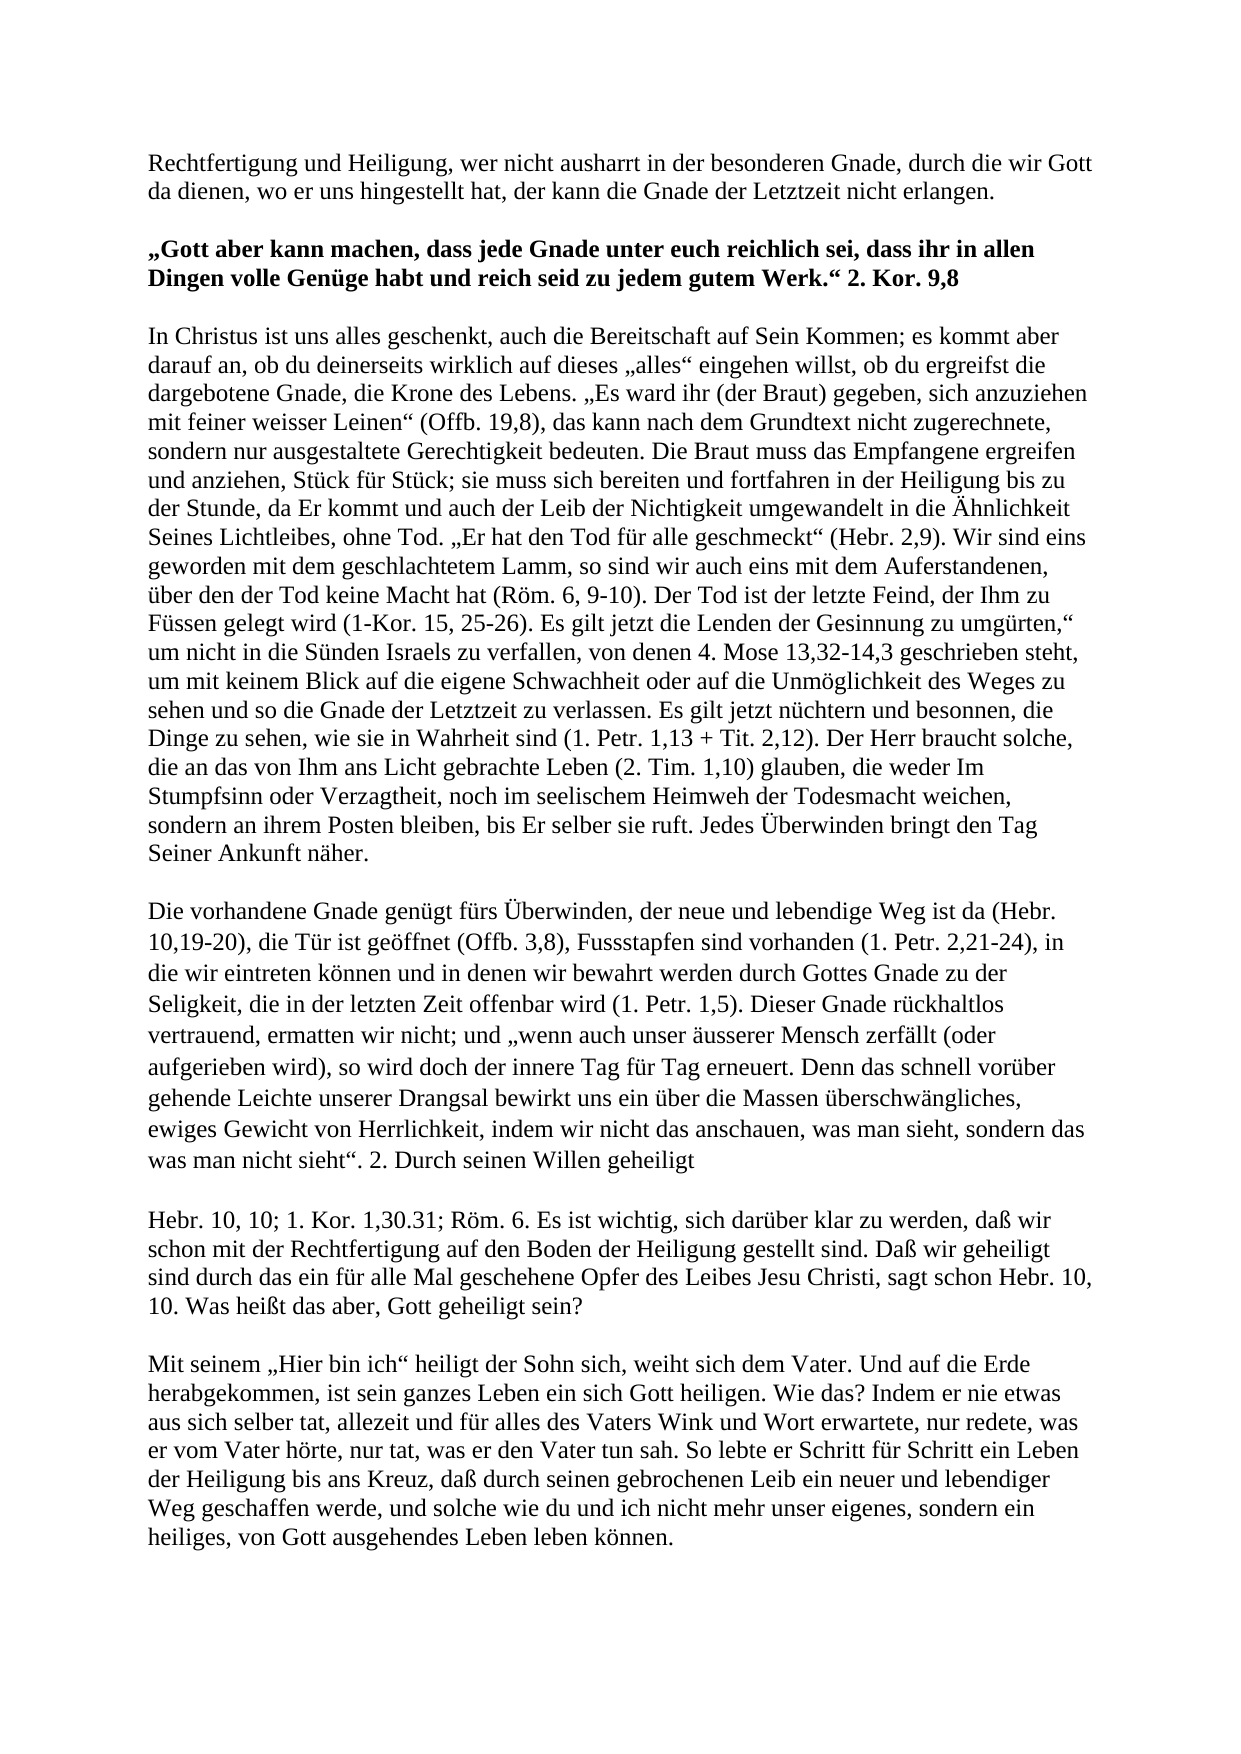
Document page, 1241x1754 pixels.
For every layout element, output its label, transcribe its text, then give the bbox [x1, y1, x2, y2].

text „Gott aber kann machen, dass jede Gnade unter euch reichlich sei, dass ihr in allen Dingen volle Genüge habt und reich seid zu jedem gutem Werk.“ 2. Kor. 9,8 [148, 234, 1093, 292]
text Mit seinem „Hier bin ich“ heiligt der Sohn sich, weiht sich dem Vater. Und auf die Erde herabgekommen, ist sein ganzes Leben ein sich Gott heiligen. Wie das? Indem er nie etwas aus sich selber tat, allezeit und für alles des Vaters Wink und Wort erwartete, nur redete, was er vom Vater hörte, nur tat, was er den Vater tun sah. So lebte er Schritt für Schritt ein Leben der Heiligung bis ans Kreuz, daß durch seinen gebrochenen Leib ein neuer und lebendiger Weg geschaffen werde, und solche wie du und ich nicht mehr unser eigenes, sondern ein heiliges, von Gott ausgehendes Leben leben können. [148, 1349, 1093, 1550]
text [148, 148, 1093, 205]
text Die vorhandene Gnade genügt fürs Überwinden, der neue und lebendige Weg ist da (Hebr. 10,19-20), die Tür ist geöffnet (Offb. 3,8), Fussstapfen sind vorhanden (1. Petr. 2,21-24), in die wir eintreten können und in denen wir bewahrt werden durch Gottes Gnade zu der Seligkeit, die in der letzten Zeit offenbar wird (1. Petr. 1,5). Dieser Gnade rückhaltlos vertrauend, ermatten wir nicht; und „wenn auch unser äusserer Mensch zerfällt (oder aufgerieben wird), so wird doch der innere Tag für Tag erneuert. Denn das schnell vorüber gehende Leichte unserer Drangsal bewirkt uns ein über die Massen überschwängliches, ewiges Gewicht von Herrlichkeit, indem wir nicht das anschauen, was man sieht, sondern das was man nicht sieht“. 2. Durch seinen Willen geheiligt [148, 896, 1093, 1173]
text Hebr. 10, 10; 1. Kor. 1,30.31; Röm. 6. Es ist wichtig, sich darüber klar zu werden, daß wir schon mit der Rechtfertigung auf den Boden der Heiligung gestellt sind. Daß wir geheiligt sind durch das ein für alle Mal geschehene Opfer des Leibes Jesu Christi, sagt schon Hebr. 10, 10. Was heißt das aber, Gott geheiligt sein? [148, 1205, 1093, 1320]
text In Christus ist uns alles geschenkt, auch die Bereitschaft auf Sein Kommen; es kommt aber darauf an, ob du deinerseits wirklich auf dieses „alles“ eingehen willst, ob du ergreifst die dargebotene Gnade, die Krone des Lebens. „Es ward ihr (der Braut) gegeben, sich anzuziehen mit feiner weisser Leinen“ (Offb. 19,8), das kann nach dem Grundtext nicht zugerechnete, sondern nur ausgestaltete Gerechtigkeit bedeuten. Die Braut muss das Empfangene ergreifen und anziehen, Stück für Stück; sie muss sich bereiten und fortfahren in der Heiligung bis zu der Stunde, da Er kommt und auch der Leib der Nichtigkeit umgewandelt in die Ähnlichkeit Seines Lichtleibes, ohne Tod. „Er hat den Tod für alle geschmeckt“ (Hebr. 2,9). Wir sind eins geworden mit dem geschlachtetem Lamm, so sind wir auch eins mit dem Auferstandenen, über den der Tod keine Macht hat (Röm. 6, 9-10). Der Tod ist der letzte Feind, der Ihm zu Füssen gelegt wird (1-Kor. 15, 25-26). Es gilt jetzt die Lenden der Gesinnung zu umgürten,“ um nicht in die Sünden Israels zu verfallen, von denen 4. Mose 13,32-14,3 geschrieben steht, um mit keinem Blick auf die eigene Schwachheit oder auf die Unmöglichkeit des Weges zu sehen und so die Gnade der Letztzeit zu verlassen. Es gilt jetzt nüchtern und besonnen, die Dinge zu sehen, wie sie in Wahrheit sind (1. Petr. 1,13 + Tit. 2,12). Der Herr braucht solche, die an das von Ihm ans Licht gebrachte Leben (2. Tim. 1,10) glauben, die weder Im Stumpfsinn oder Verzagtheit, noch im seelischem Heimweh der Todesmacht weichen, sondern an ihrem Posten bleiben, bis Er selber sie ruft. Jedes Überwinden bringt den Tag Seiner Ankunft näher. [148, 321, 1093, 867]
